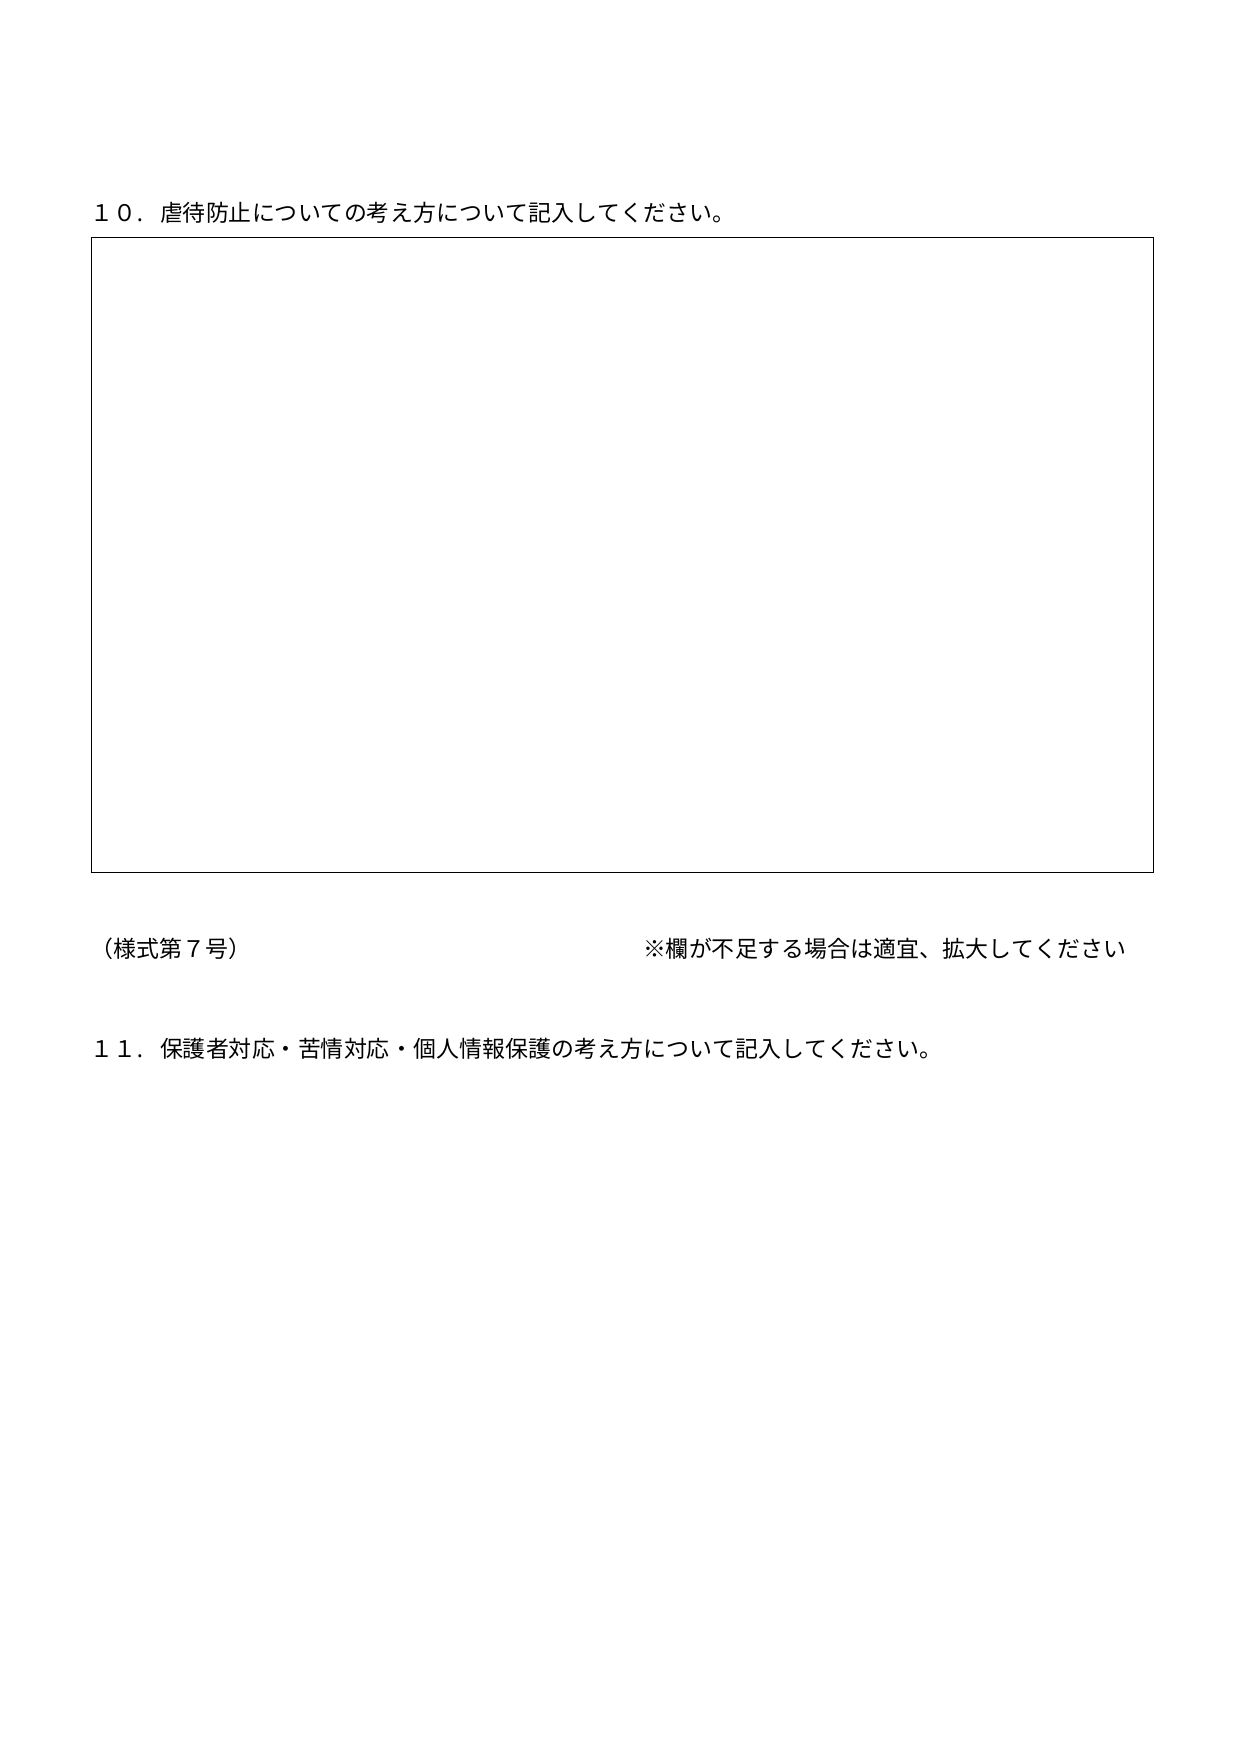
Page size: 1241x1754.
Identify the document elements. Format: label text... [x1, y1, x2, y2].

text １１. 保護者対応・苦情対応・個人情報保護の考え方について記入してください。 [91, 1022, 1149, 1072]
text １０. 虐待防止についての考え方について記入してください。 [91, 187, 1149, 237]
table_header [92, 238, 1153, 872]
text （様式第７号） ※欄が不足する場合は適宜、拡大してください [91, 923, 1149, 973]
